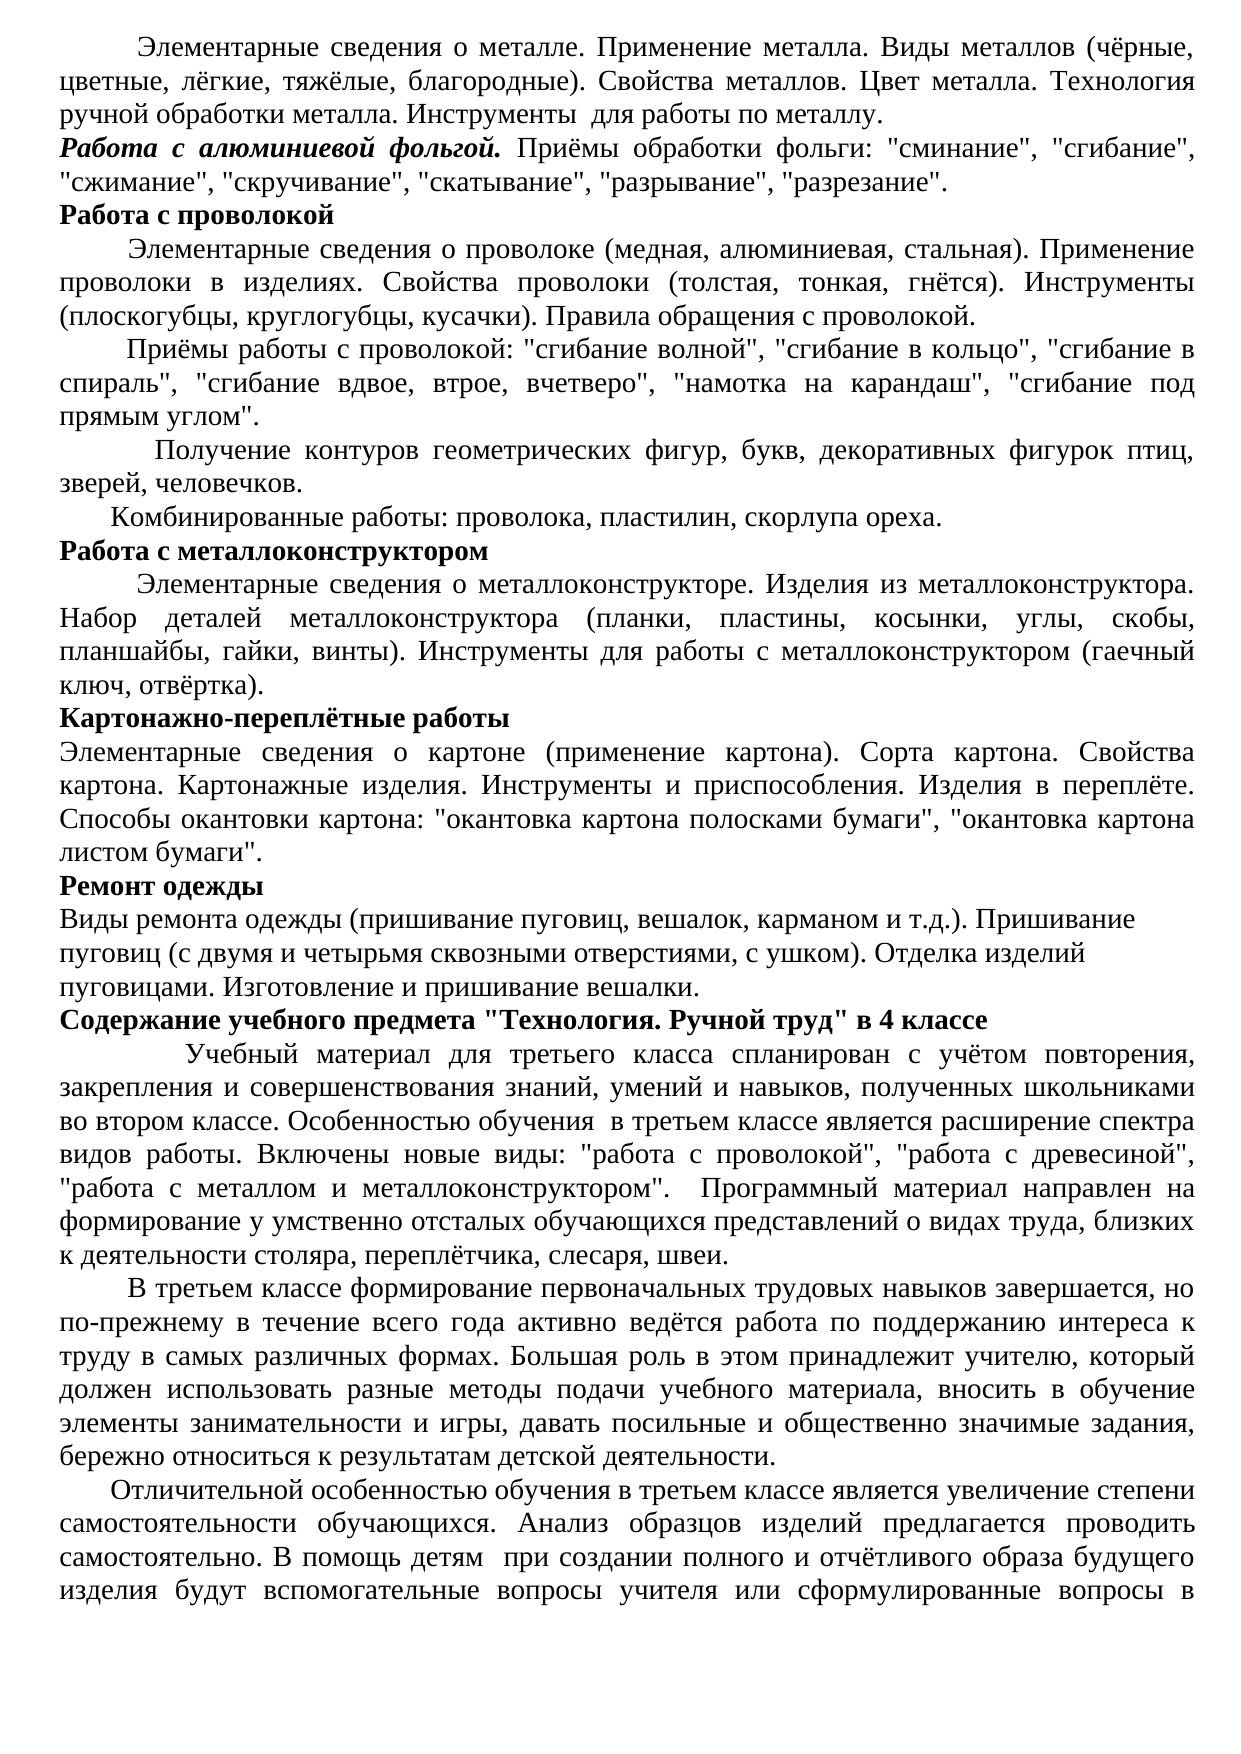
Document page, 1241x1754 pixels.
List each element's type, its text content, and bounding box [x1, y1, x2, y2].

text Работа с проволокой [59, 197, 1196, 231]
text Элементарные сведения о металле. Применение металла. Виды металлов (чёрные, цветные, лёгкие, тяжёлые, благородные). Свойства металлов. Цвет металла. Технология ручной обработки металла. Инструменты для работы по металлу. [59, 29, 1196, 130]
text Получение контуров геометрических фигур, букв, декоративных фигурок птиц, зверей, человечков. [59, 432, 1196, 499]
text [59, 1472, 1196, 1606]
text Элементарные сведения о металлоконструкторе. Изделия из металлоконструктора. Набор деталей металлоконструктора (планки, пластины, косынки, углы, скобы, планшайбы, гайки, винты). Инструменты для работы с металлоконструктором (гаечный ключ, отвёртка). [59, 566, 1196, 700]
text Приёмы работы с проволокой: "сгибание волной", "сгибание в кольцо", "сгибание в спираль", "сгибание вдвое, втрое, вчетверо", "намотка на карандаш", "сгибание под прямым углом". [59, 331, 1196, 432]
text Виды ремонта одежды (пришивание пуговиц, вешалок, карманом и т.д.). Пришивание пуговиц (с двумя и четырьмя сквозными отверстиями, с ушком). Отделка изделий пуговицами. Изготовление и пришивание вешалки. [59, 902, 1196, 1002]
text В третьем классе формирование первоначальных трудовых навыков завершается, но по-прежнему в течение всего года активно ведётся работа по поддержанию интереса к труду в самых различных формах. Большая роль в этом принадлежит учителю, который должен использовать разные методы подачи учебного материала, вносить в обучение элементы занимательности и игры, давать посильные и общественно значимые задания, бережно относиться к результатам детской деятельности. [59, 1271, 1196, 1472]
text Ремонт одежды [59, 868, 1196, 902]
text Работа с металлоконструктором [59, 533, 1196, 566]
text Работа с алюминиевой фольгой. Приёмы обработки фольги: "сминание", "сгибание", "сжимание", "скручивание", "скатывание", "разрывание", "разрезание". [59, 130, 1196, 197]
text Элементарные сведения о картоне (применение картона). Сорта картона. Свойства картона. Картонажные изделия. Инструменты и приспособления. Изделия в переплёте. Способы окантовки картона: "окантовка картона полосками бумаги", "окантовка картона листом бумаги". [59, 734, 1196, 868]
text Элементарные сведения о проволоке (медная, алюминиевая, стальная). Применение проволоки в изделиях. Свойства проволоки (толстая, тонкая, гнётся). Инструменты (плоскогубцы, круглогубцы, кусачки). Правила обращения с проволокой. [59, 231, 1196, 331]
text Содержание учебного предмета "Технология. Ручной труд" в 4 классе [59, 1002, 1196, 1036]
text Учебный материал для третьего класса спланирован с учётом повторения, закрепления и совершенствования знаний, умений и навыков, полученных школьниками во втором классе. Особенностью обучения в третьем классе является расширение спектра видов работы. Включены новые виды: "работа с проволокой", "работа с древесиной", "работа с металлом и металлоконструктором". Программный материал направлен на формирование у умственно отсталых обучающихся представлений о видах труда, близких к деятельности столяра, переплётчика, слесаря, швеи. [59, 1036, 1196, 1271]
text Комбинированные работы: проволока, пластилин, скорлупа ореха. [59, 499, 1196, 533]
text Картонажно-переплётные работы [59, 700, 1196, 734]
